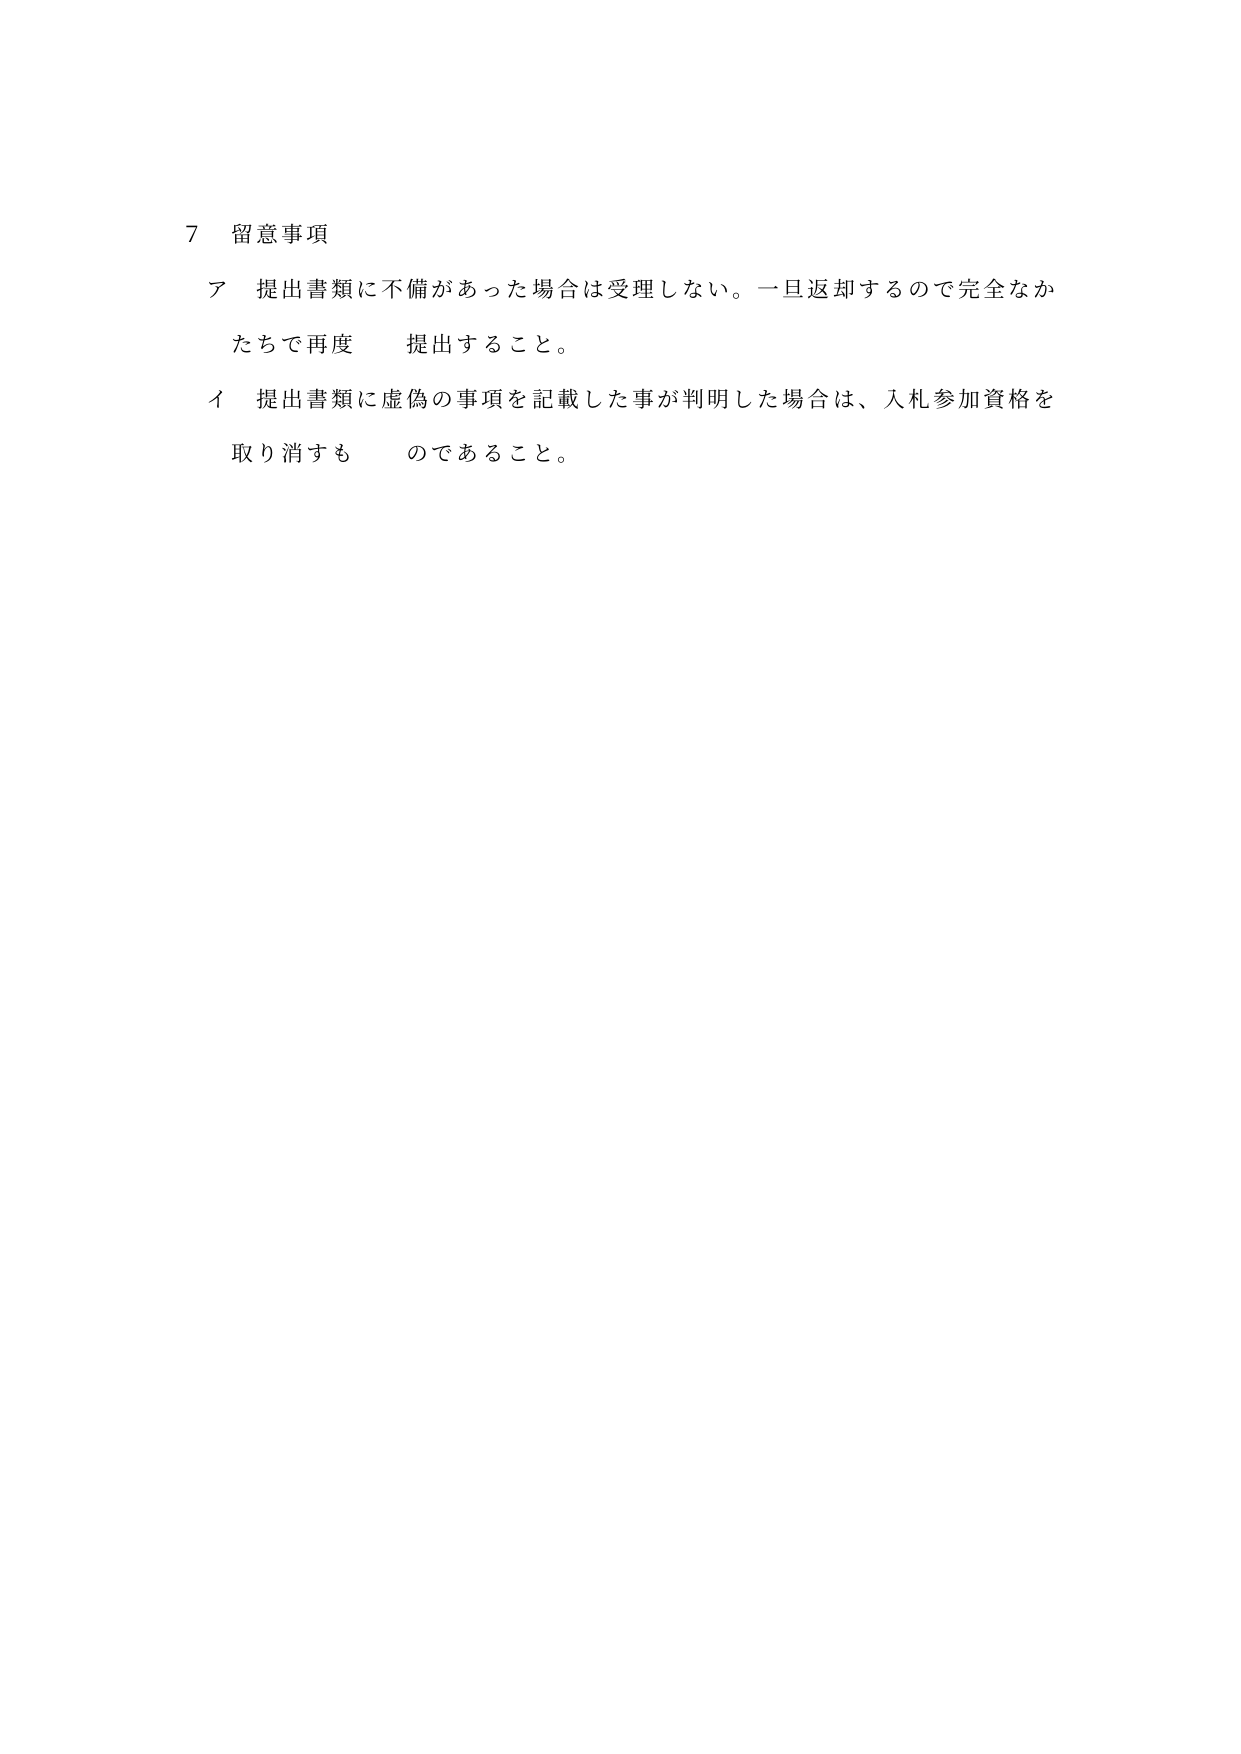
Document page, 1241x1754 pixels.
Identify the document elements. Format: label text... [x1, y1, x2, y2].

text ７ 留意事項 [181, 206, 1059, 261]
text イ 提出書類に虚偽の事項を記載した事が判明した場合は、入札参加資格を取り消すも のであること。 [181, 370, 1059, 480]
text ア 提出書類に不備があった場合は受理しない。一旦返却するので完全なかたちで再度 提出すること。 [181, 261, 1059, 370]
